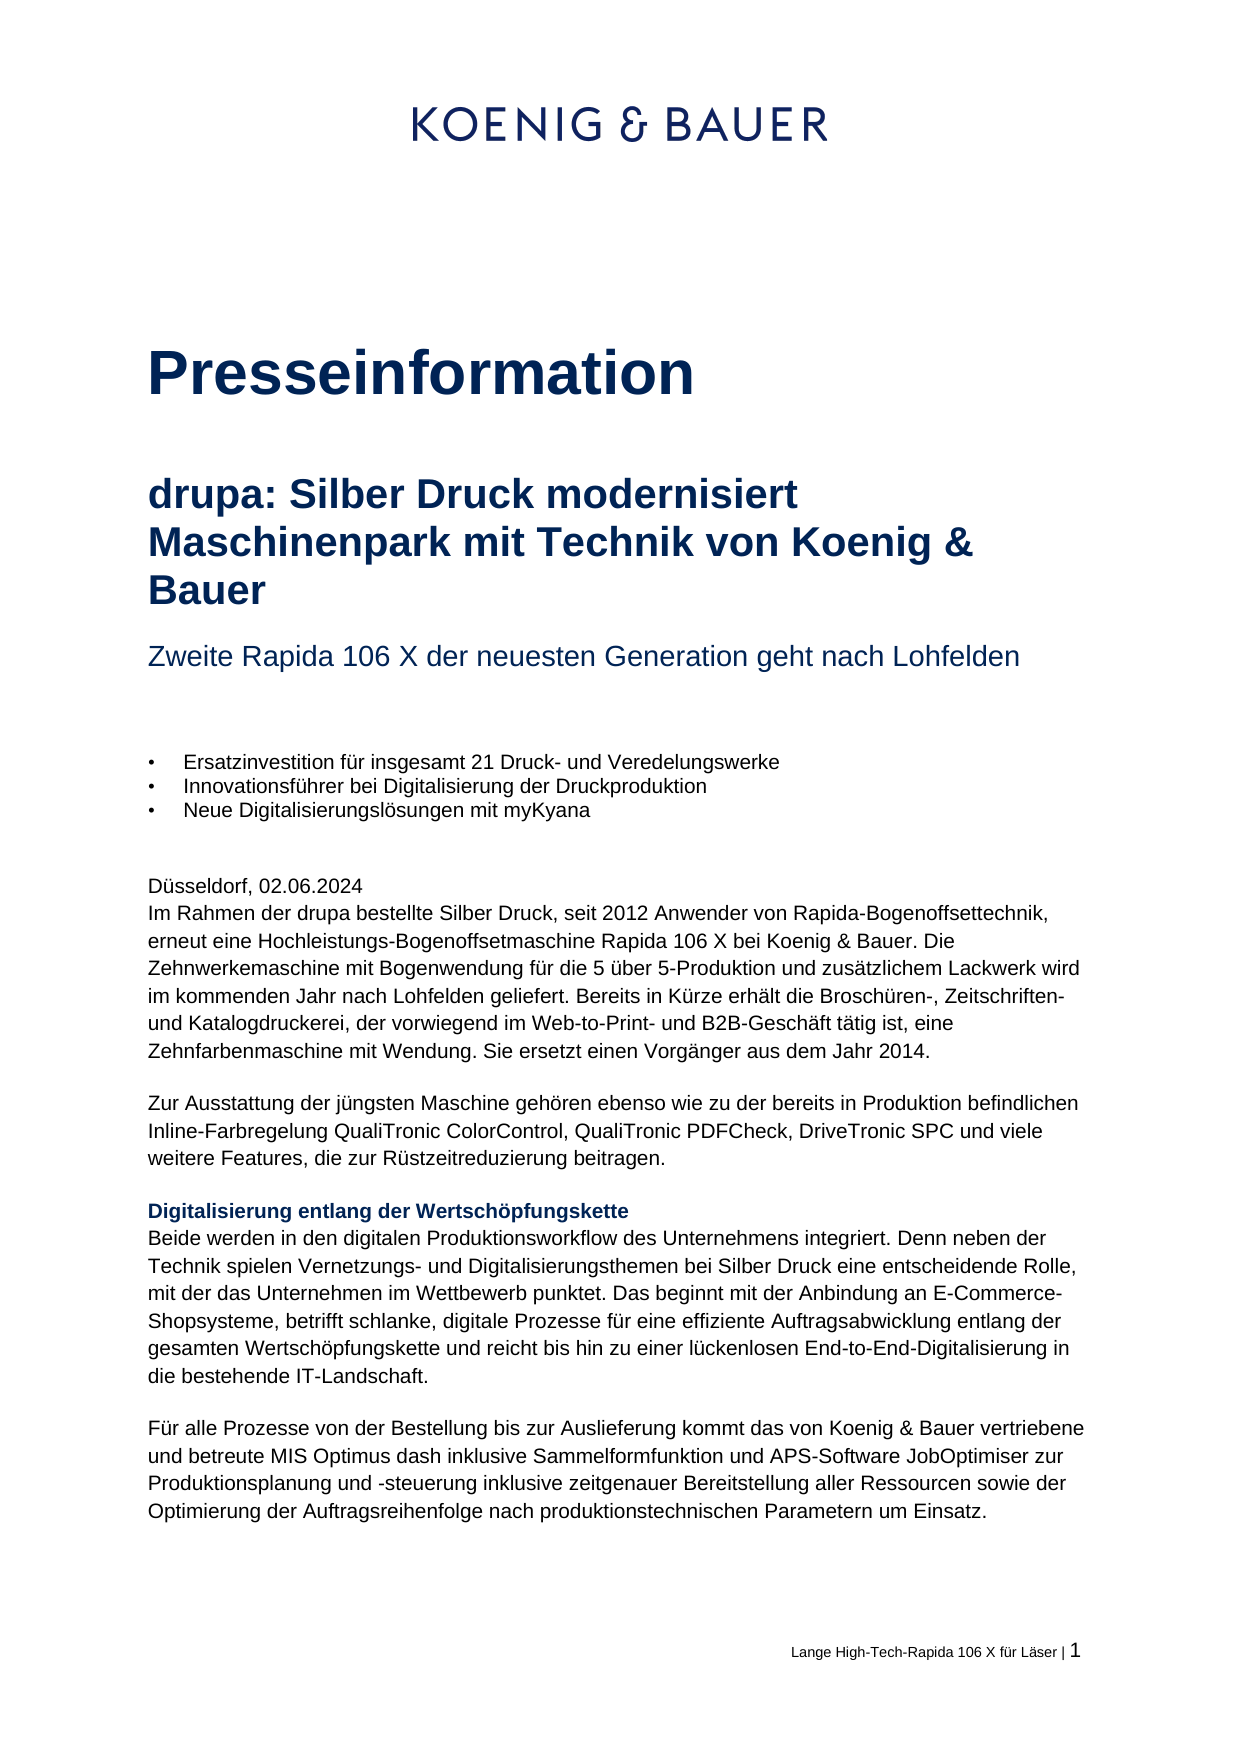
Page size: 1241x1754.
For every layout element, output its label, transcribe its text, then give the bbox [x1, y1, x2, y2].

list Neue Digitalisierungslösungen mit myKyana [148, 798, 1092, 822]
subtitle Zweite Rapida 106 X der neuesten Generation geht nach Lohfelden [148, 639, 1092, 672]
text Für alle Prozesse von der Bestellung bis zur Auslieferung kommt das von Koenig & Bauer vertriebene und betreute MIS Optimus dash inklusive Sammelformfunktion und APS-Software JobOptimiser zur Produktionsplanung und -steuerung inklusive zeitgenauer Bereitstellung aller Ressourcen sowie der Optimierung der Auftragsreihenfolge nach produktionstechnischen Parametern um Einsatz. [148, 1416, 1092, 1523]
subtitle Digitalisierung entlang der Wertschöpfungskette [148, 1199, 1092, 1223]
text Düsseldorf, 02.06.2024 Im Rahmen der drupa bestellte Silber Druck, seit 2012 Anwender von Rapida-Bogenoffsettechnik, erneut eine Hochleistungs-Bogenoffsetmaschine Rapida 106 X bei Koenig & Bauer. Die Zehnwerkemaschine mit Bogenwendung für die 5 über 5-Produktion und zusätzlichem Lackwerk wird im kommenden Jahr nach Lohfelden geliefert. Bereits in Kürze erhält die Broschüren-, Zeitschriften- und Katalogdruckerei, der vorwiegend im Web-to-Print- und B2B-Geschäft tätig ist, eine Zehnfarbenmaschine mit Wendung. Sie ersetzt einen Vorgänger aus dem Jahr 2014. [148, 822, 1092, 1063]
picture [413, 106, 828, 142]
title Presseinformation [148, 336, 1092, 407]
subtitle drupa: Silber Druck modernisiert Maschinenpark mit Technik von Koenig & Bauer [148, 470, 1092, 614]
text Zur Ausstattung der jüngsten Maschine gehören ebenso wie zu der bereits in Produktion befindlichen Inline-Farbregelung QualiTronic ColorControl, QualiTronic PDFCheck, DriveTronic SPC und viele weitere Features, die zur Rüstzeitreduzierung beitragen. [148, 1091, 1092, 1170]
list Ersatzinvestition für insgesamt 21 Druck- und Veredelungswerke [148, 750, 1092, 774]
text Beide werden in den digitalen Produktionsworkflow des Unternehmens integriert. Denn neben der Technik spielen Vernetzungs- und Digitalisierungsthemen bei Silber Druck eine entscheidende Rolle, mit der das Unternehmen im Wettbewerb punktet. Das beginnt mit der Anbindung an E-Commerce-Shopsysteme, betrifft schlanke, digitale Prozesse für eine effiziente Auftragsabwicklung entlang der gesamten Wertschöpfungskette und reicht bis hin zu einer lückenlosen End-to-End-Digitalisierung in die bestehende IT-Landschaft. [148, 1226, 1092, 1388]
list Innovationsführer bei Digitalisierung der Druckproduktion [148, 774, 1092, 798]
